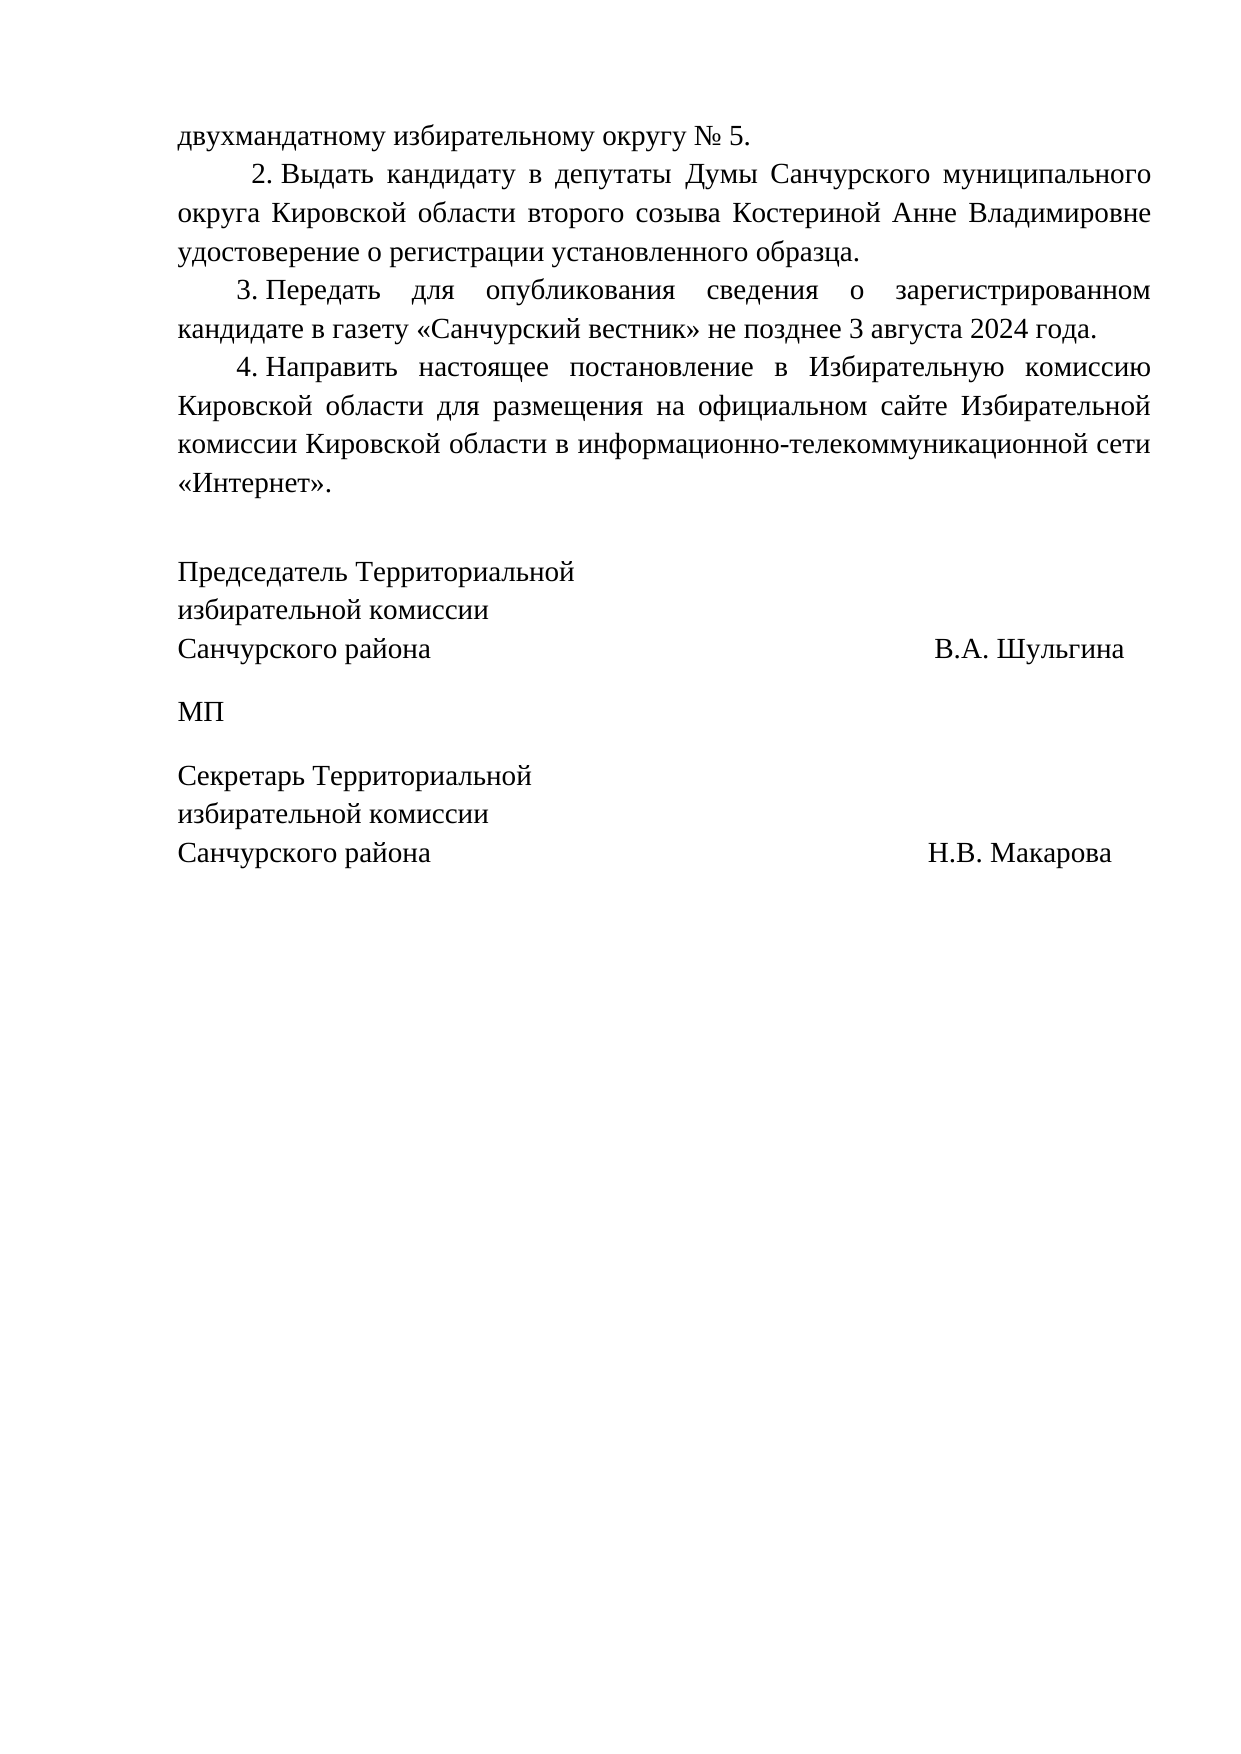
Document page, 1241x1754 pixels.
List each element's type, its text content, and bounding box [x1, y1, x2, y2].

text избирательной комиссии [177, 592, 1152, 626]
text 3. Передать для опубликования сведения о зарегистрированном кандидате в газету «Санчурский вестник» не позднее 3 августа 2024 года. [177, 272, 1152, 344]
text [177, 118, 1152, 152]
text Секретарь Территориальной [177, 758, 1152, 792]
text избирательной комиссии [177, 797, 1152, 830]
text Санчурского района В.А. Шульгина [177, 631, 1152, 664]
text Председатель Территориальной [177, 554, 1152, 587]
text Санчурского района Н.В. Макарова [177, 835, 1152, 869]
text 2. Выдать кандидату в депутаты Думы Санчурского муниципального округа Кировской области второго созыва Костериной Анне Владимировне удостоверение о регистрации установленного образца. [177, 157, 1152, 267]
text 4. Направить настоящее постановление в Избирательную комиссию Кировской области для размещения на официальном сайте Избирательной комиссии Кировской области в информационно-телекоммуникационной сети «Интернет». [177, 349, 1152, 498]
text МП [177, 694, 1152, 728]
